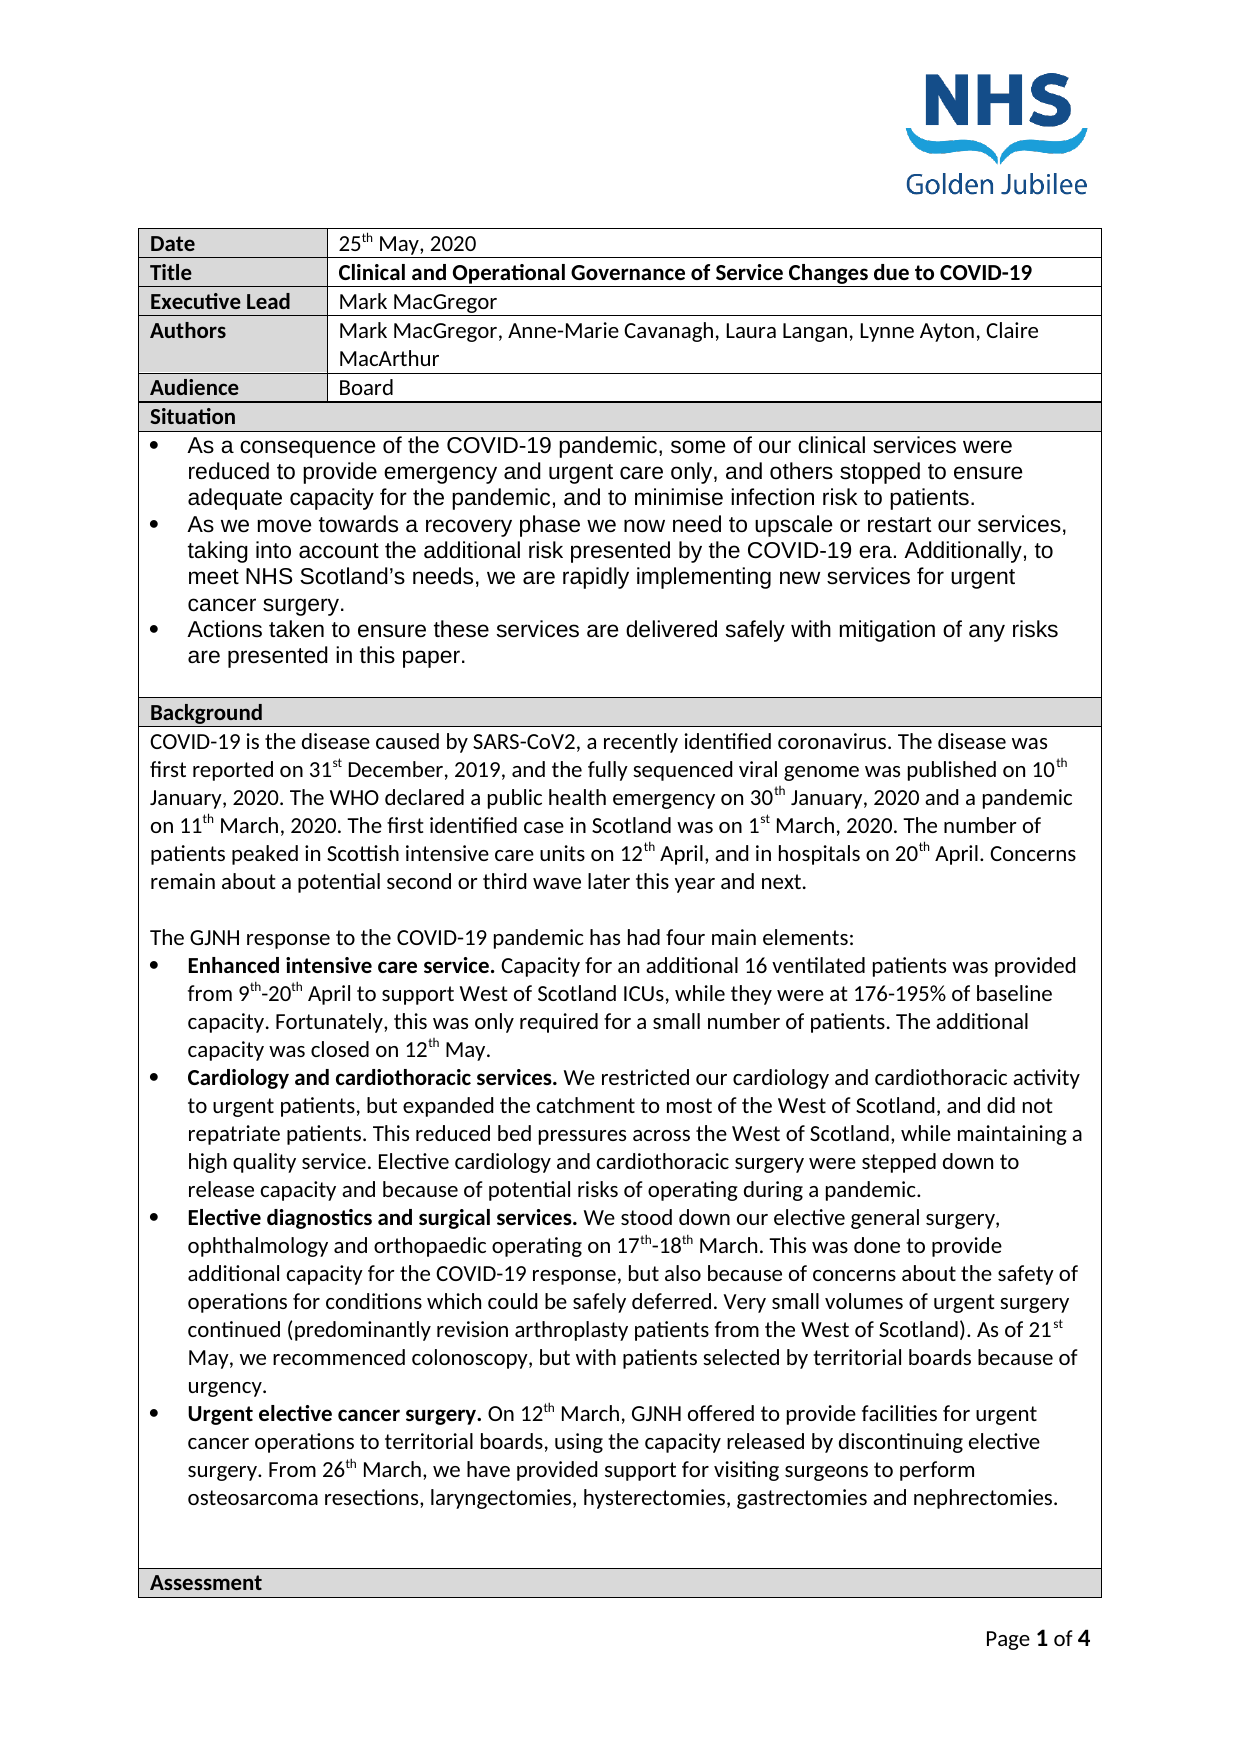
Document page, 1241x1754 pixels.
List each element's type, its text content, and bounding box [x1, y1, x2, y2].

table_cell Authors [139, 316, 327, 372]
table_cell Audience [139, 374, 327, 401]
table_cell Executive Lead [139, 287, 327, 315]
table_cell COVID-19 is the disease caused by SARS-CoV2, a recently identified coronavirus. The disease was first reported on 31st December, 2019, and the fully sequenced viral genome was published on 10th January, 2020. The WHO declared a public health emergency on 30th January, 2020 and a pandemic on 11th March, 2020. The first identified case in Scotland was on 1st March, 2020. The number of patients peaked in Scottish intensive care units on 12th April, and in hospitals on 20th April. Concerns remain about a potential second or third wave later this year and next. The GJNH response to the COVID-19 pandemic has had four main elements: Enhanced intensive care service. Capacity for an additional 16 ventilated patients was provided from 9th-20th April to support West of Scotland ICUs, while they were at 176-195% of baseline capacity. Fortunately, this was only required for a small number of patients. The additional capacity was closed on 12th May. Cardiology and cardiothoracic services. We restricted our cardiology and cardiothoracic activity to urgent patients, but expanded the catchment to most of the West of Scotland, and did not repatriate patients. This reduced bed pressures across the West of Scotland, while maintaining a high quality service. Elective cardiology and cardiothoracic surgery were stepped down to release capacity and because of potential risks of operating during a pandemic. Elective diagnostics and surgical services. We stood down our elective general surgery, ophthalmology and orthopaedic operating on 17th-18th March. This was done to provide additional capacity for the COVID-19 response, but also because of concerns about the safety of operations for conditions which could be safely deferred. Very small volumes of urgent surgery continued (predominantly revision arthroplasty patients from the West of Scotland). As of 21st May, we recommenced colonoscopy, but with patients selected by territorial boards because of urgency. Urgent elective cancer surgery. On 12th March, GJNH offered to provide facilities for urgent cancer operations to territorial boards, using the capacity released by discontinuing elective surgery. From 26th March, we have provided support for visiting surgeons to perform osteosarcoma resections, laryngectomies, hysterectomies, gastrectomies and nephrectomies. [139, 727, 1101, 1567]
table_cell Mark MacGregor, Anne-Marie Cavanagh, Laura Langan, Lynne Ayton, Claire MacArthur [328, 316, 1101, 372]
table_header 25th May, 2020 [328, 229, 1101, 257]
table_cell As a consequence of the COVID-19 pandemic, some of our clinical services were reduced to provide emergency and urgent care only, and others stopped to ensure adequate capacity for the pandemic, and to minimise infection risk to patients. As we move towards a recovery phase we now need to upscale or restart our services, taking into account the additional risk presented by the COVID-19 era. Additionally, to meet NHS Scotland’s needs, we are rapidly implementing new services for urgent cancer surgery. Actions taken to ensure these services are delivered safely with mitigation of any risks are presented in this paper. [139, 432, 1101, 697]
table_cell Assessment [139, 1569, 1101, 1597]
table_cell Title [139, 258, 327, 286]
table_cell Clinical and Operational Governance of Service Changes due to COVID-19 [328, 258, 1101, 286]
table_header Date [139, 229, 327, 257]
table_cell Board [328, 374, 1101, 401]
picture [905, 73, 1088, 201]
table_cell Background [139, 698, 1101, 726]
table_cell Mark MacGregor [328, 287, 1101, 315]
table_cell Situation [139, 403, 1101, 431]
